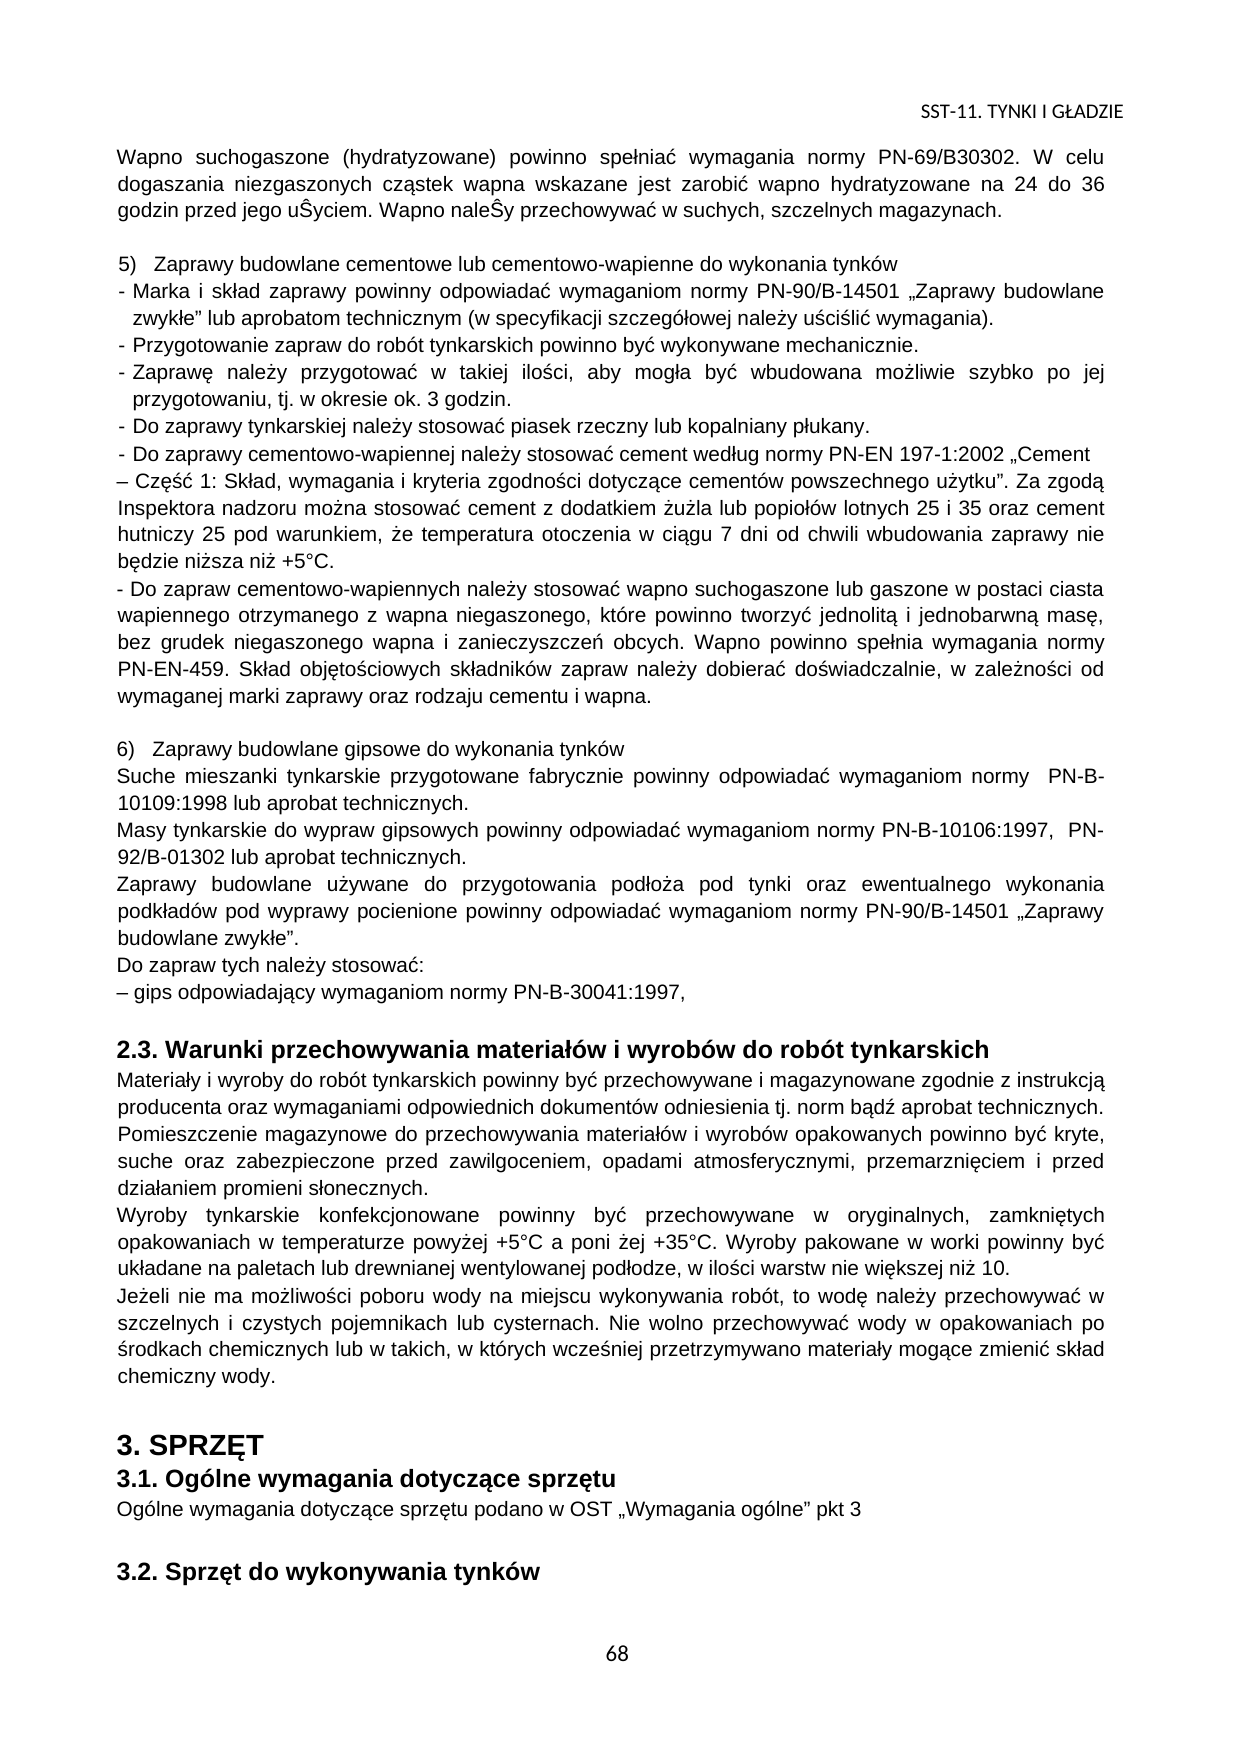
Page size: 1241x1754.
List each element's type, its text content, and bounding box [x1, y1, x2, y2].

text Do zapraw tych należy stosować: [116, 953, 1106, 977]
text Wyroby tynkarskie konfekcjonowane powinny być przechowywane w oryginalnych, zamkniętych opakowaniach w temperaturze powyżej +5°C a poni żej +35°C. Wyroby pakowane w worki powinny być układane na paletach lub drewnianej wentylowanej podłodze, w ilości warstw nie większej niż 10. [116, 1203, 1106, 1280]
list Zaprawy budowlane cementowe lub cementowo-wapienne do wykonania tynków [118, 251, 1106, 275]
text 6) Zaprawy budowlane gipsowe do wykonania tynków [116, 737, 1106, 761]
text – gips odpowiadający wymaganiom normy PN-B-30041:1997, [116, 980, 1106, 1004]
text Suche mieszanki tynkarskie przygotowane fabrycznie powinny odpowiadać wymaganiom normy PN-B-10109:1998 lub aprobat technicznych. [116, 764, 1106, 814]
list Do zaprawy cementowo-wapiennej należy stosować cement według normy PN-EN 197-1:2002 „Cement [118, 441, 1106, 465]
text Zaprawy budowlane używane do przygotowania podłoża pod tynki oraz ewentualnego wykonania podkładów pod wyprawy pocienione powinny odpowiadać wymaganiom normy PN-90/B-14501 „Zaprawy budowlane zwykłe”. [116, 872, 1106, 949]
text 3.1. Ogólne wymagania dotyczące sprzętu [116, 1464, 1106, 1493]
text Jeżeli nie ma możliwości poboru wody na miejscu wykonywania robót, to wodę należy przechowywać w szczelnych i czystych pojemnikach lub cysternach. Nie wolno przechowywać wody w opakowaniach po środkach chemicznych lub w takich, w których wcześniej przetrzymywano materiały mogące zmienić skład chemiczny wody. [116, 1283, 1106, 1388]
text Ogólne wymagania dotyczące sprzętu podano w OST „Wymagania ogólne” pkt 3 [116, 1497, 1106, 1521]
text 3.2. Sprzęt do wykonywania tynków [116, 1557, 1106, 1586]
text - Do zapraw cementowo-wapiennych należy stosować wapno suchogaszone lub gaszone w postaci ciasta wapiennego otrzymanego z wapna niegaszonego, które powinno tworzyć jednolitą i jednobarwną masę, bez grudek niegaszonego wapna i zanieczyszczeń obcych. Wapno powinno spełnia wymagania normy PN-EN-459. Skład objętościowych składników zapraw należy dobierać doświadczalnie, w zależności od wymaganej marki zaprawy oraz rodzaju cementu i wapna. [116, 576, 1106, 707]
list Zaprawę należy przygotować w takiej ilości, aby mogła być wbudowana możliwie szybko po jej przygotowaniu, tj. w okresie ok. 3 godzin. [118, 360, 1106, 411]
text – Część 1: Skład, wymagania i kryteria zgodności dotyczące cementów powszechnego użytku”. Za zgodą Inspektora nadzoru można stosować cement z dodatkiem żużla lub popiołów lotnych 25 i 35 oraz cement hutniczy 25 pod warunkiem, że temperatura otoczenia w ciągu 7 dni od chwili wbudowania zaprawy nie będzie niższa niż +5°C. [116, 469, 1106, 573]
text Masy tynkarskie do wypraw gipsowych powinny odpowiadać wymaganiom normy PN-B-10106:1997, PN-92/B-01302 lub aprobat technicznych. [116, 818, 1106, 869]
list Marka i skład zaprawy powinny odpowiadać wymaganiom normy PN-90/B-14501 „Zaprawy budowlane zwykłe” lub aprobatom technicznym (w specyfikacji szczegółowej należy uściślić wymagania). [118, 279, 1106, 329]
list Do zaprawy tynkarskiej należy stosować piasek rzeczny lub kopalniany płukany. [118, 414, 1106, 438]
list Przygotowanie zapraw do robót tynkarskich powinno być wykonywane mechanicznie. [118, 333, 1106, 357]
text Wapno suchogaszone (hydratyzowane) powinno spełniać wymagania normy PN-69/B30302. W celu dogaszania niezgaszonych cząstek wapna wskazane jest zarobić wapno hydratyzowane na 24 do 36 godzin przed jego uŜyciem. Wapno naleŜy przechowywać w suchych, szczelnych magazynach. [116, 145, 1106, 222]
text 2.3. Warunki przechowywania materiałów i wyrobów do robót tynkarskich [116, 1035, 1106, 1064]
subtitle 3. SPRZĘT [116, 1428, 1106, 1461]
text Materiały i wyroby do robót tynkarskich powinny być przechowywane i magazynowane zgodnie z instrukcją producenta oraz wymaganiami odpowiednich dokumentów odniesienia tj. norm bądź aprobat technicznych. Pomieszczenie magazynowe do przechowywania materiałów i wyrobów opakowanych powinno być kryte, suche oraz zabezpieczone przed zawilgoceniem, opadami atmosferycznymi, przemarznięciem i przed działaniem promieni słonecznych. [116, 1068, 1106, 1199]
